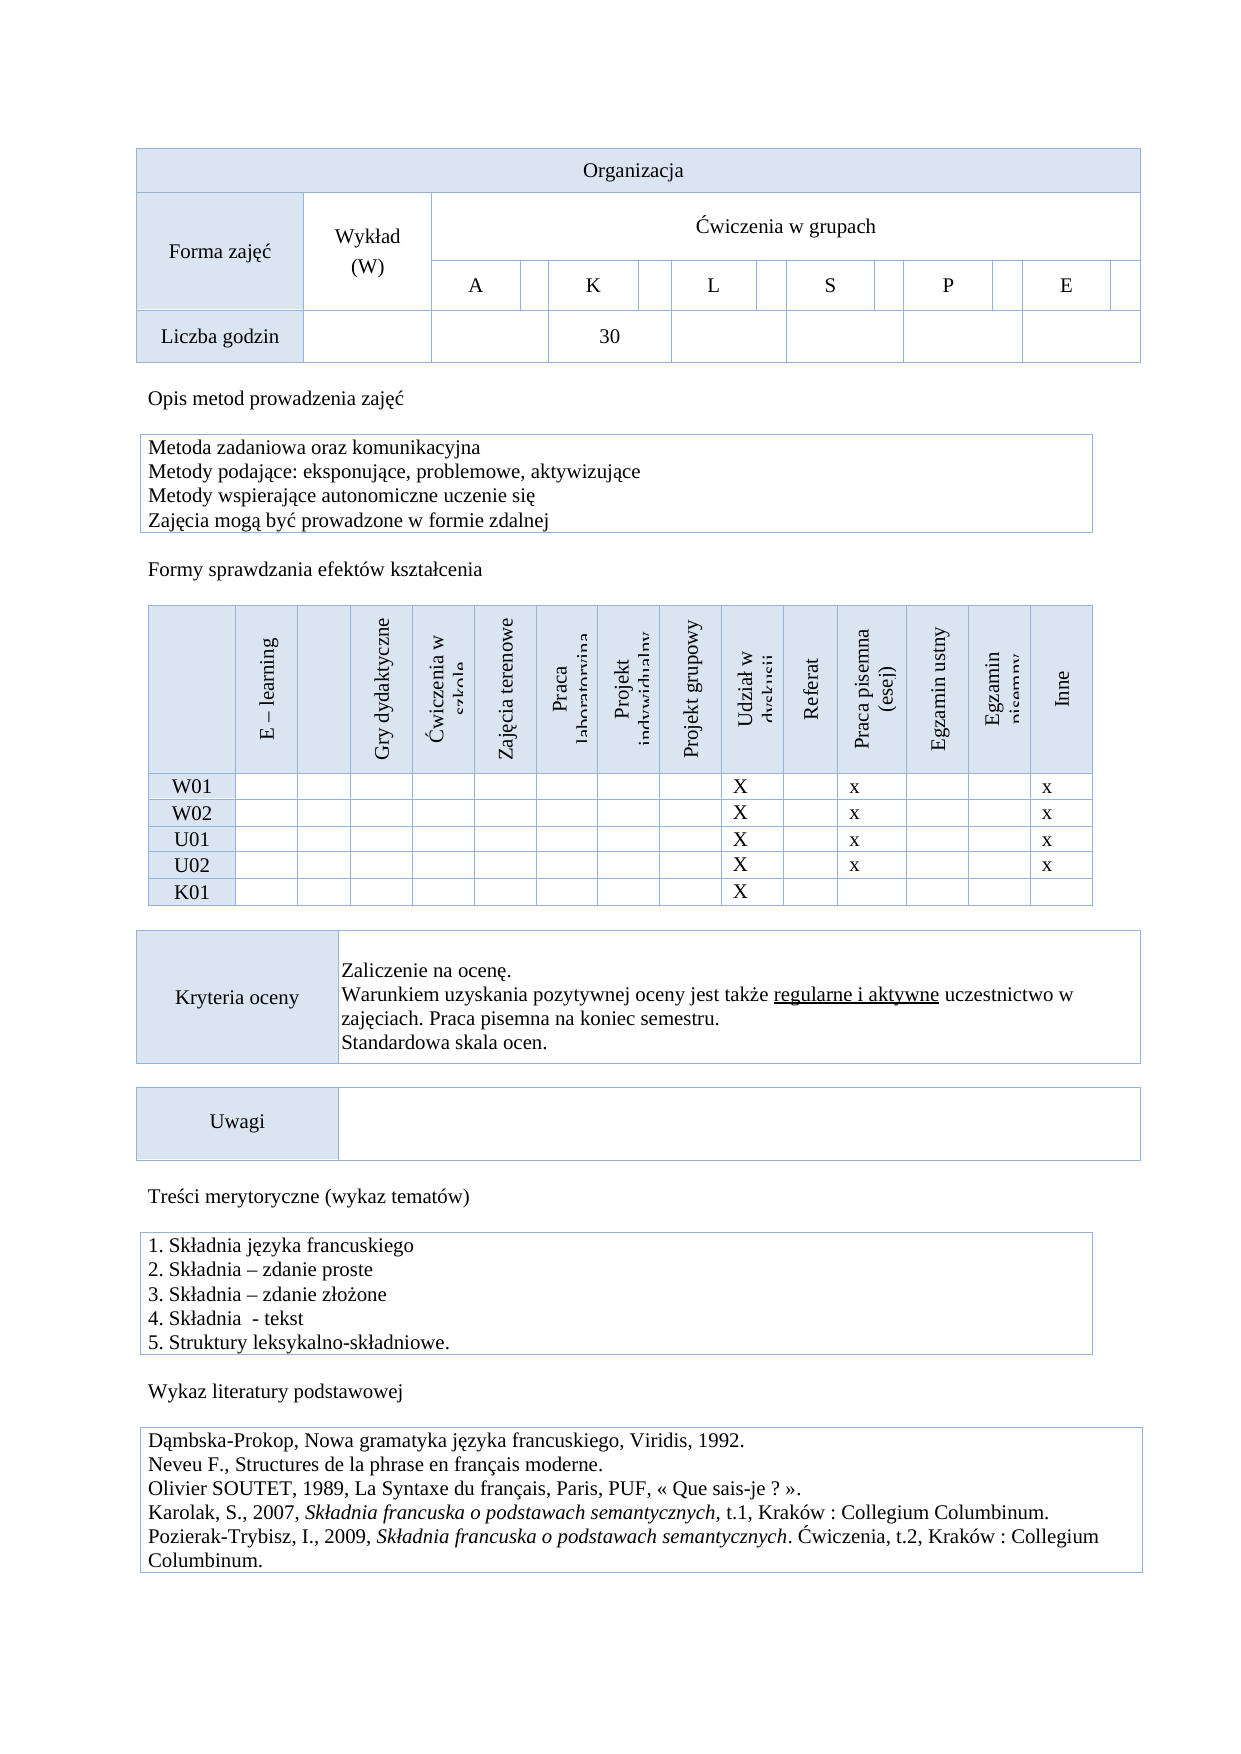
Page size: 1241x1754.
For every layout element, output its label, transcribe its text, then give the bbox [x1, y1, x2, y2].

table_cell [537, 774, 597, 798]
table_header Zaliczenie na ocenę. Warunkiem uzyskania pozytywnej oceny jest także regularne i aktywne uczestnictwo w zajęciach. Praca pisemna na koniec semestru. Standardowa skala ocen. [339, 931, 1140, 1063]
table_header Egzamin pisemny [969, 606, 1030, 773]
table_cell x [838, 800, 906, 826]
table_cell [298, 827, 350, 851]
table_cell [475, 800, 536, 826]
table_header Kryteria oceny [137, 931, 338, 1063]
table_cell [1031, 879, 1092, 905]
table_cell [969, 827, 1030, 851]
table_cell [784, 800, 837, 826]
table_cell [236, 827, 297, 851]
table_cell [236, 879, 297, 905]
table_cell [298, 774, 350, 798]
table_cell Liczba godzin [137, 311, 303, 362]
table_cell Forma zajęć [137, 193, 303, 309]
table_cell [907, 879, 968, 905]
table_cell [236, 800, 297, 826]
table_cell [907, 774, 968, 798]
table_cell [907, 827, 968, 851]
table_cell [904, 311, 1022, 362]
table_cell x [838, 774, 906, 798]
table_cell A [432, 261, 520, 309]
table_cell [432, 311, 548, 362]
table_header Gry dydaktyczne [351, 606, 412, 773]
table_cell [969, 774, 1030, 798]
table_cell x [1031, 800, 1092, 826]
table_cell [475, 827, 536, 851]
table_cell [907, 852, 968, 878]
table_cell [304, 311, 431, 362]
table_cell U02 [149, 852, 235, 878]
table_cell X [722, 879, 783, 905]
table_cell [537, 879, 597, 905]
table_cell [351, 774, 412, 798]
table_cell [784, 879, 837, 905]
table_header [339, 1088, 1140, 1159]
table_cell S [787, 261, 874, 309]
table_cell E [1023, 261, 1110, 309]
table_header Uwagi [137, 1088, 338, 1159]
table_cell x [838, 852, 906, 878]
table_cell [521, 261, 548, 309]
table_cell [784, 827, 837, 851]
text Opis metod prowadzenia zajęć [148, 386, 1093, 410]
table_header Udział w dyskusji [722, 606, 783, 773]
table_cell [660, 774, 721, 798]
table_cell [537, 800, 597, 826]
table_header Metoda zadaniowa oraz komunikacyjna Metody podające: eksponujące, problemowe, aktywizujące Metody wspierające autonomiczne uczenie się Zajęcia mogą być prowadzone w formie zdalnej [141, 435, 1092, 532]
table_cell K [549, 261, 638, 309]
table_cell [672, 311, 786, 362]
table_cell [236, 774, 297, 798]
table_cell [1023, 311, 1140, 362]
table_cell [875, 261, 903, 309]
table_cell [298, 852, 350, 878]
table_cell [660, 827, 721, 851]
table_cell [969, 852, 1030, 878]
table_cell [475, 774, 536, 798]
table_cell [907, 800, 968, 826]
table_cell 30 [549, 311, 671, 362]
table_cell x [838, 827, 906, 851]
table_cell [993, 261, 1022, 309]
table_cell [757, 261, 786, 309]
table_cell U01 [149, 827, 235, 851]
table_cell P [904, 261, 992, 309]
table_cell [660, 879, 721, 905]
table_header [149, 606, 235, 773]
table_header Praca pisemna (esej) [838, 606, 906, 773]
table_cell [639, 261, 671, 309]
table_cell K01 [149, 879, 235, 905]
table_header Zajęcia terenowe [475, 606, 536, 773]
text Treści merytoryczne (wykaz tematów) [148, 1184, 1093, 1208]
table_cell [660, 852, 721, 878]
table_header Organizacja [137, 149, 1140, 192]
table_cell W01 [149, 774, 235, 798]
table_cell [784, 774, 837, 798]
table_cell [351, 852, 412, 878]
table_cell Ćwiczenia w grupach [432, 193, 1140, 260]
table_cell [413, 800, 474, 826]
table_cell [413, 852, 474, 878]
table_cell [537, 852, 597, 878]
table_cell x [1031, 852, 1092, 878]
table_cell [351, 827, 412, 851]
table_cell [598, 852, 659, 878]
table_cell Wykład (W) [304, 193, 431, 309]
table_header E – learning [236, 606, 297, 773]
table_cell [351, 879, 412, 905]
table_cell x [1031, 827, 1092, 851]
table_cell [787, 311, 903, 362]
table_cell X [722, 827, 783, 851]
table_cell [598, 800, 659, 826]
table_cell [475, 852, 536, 878]
table_header Referat [784, 606, 837, 773]
table_cell [298, 800, 350, 826]
table_cell x [1031, 774, 1092, 798]
table_header 1. Składnia języka francuskiego 2. Składnia – zdanie proste 3. Składnia – zdanie złożone 4. Składnia - tekst 5. Struktury leksykalno-składniowe. [141, 1233, 1092, 1354]
table_cell [351, 800, 412, 826]
table_cell X [722, 852, 783, 878]
text Wykaz literatury podstawowej [148, 1379, 1093, 1403]
table_cell [598, 879, 659, 905]
table_cell X [722, 774, 783, 798]
table_cell X [722, 800, 783, 826]
table_cell [838, 879, 906, 905]
table_cell W02 [149, 800, 235, 826]
table_cell [969, 879, 1030, 905]
table_cell [413, 879, 474, 905]
table_cell [413, 774, 474, 798]
table_header Inne [1031, 606, 1092, 773]
table_cell [537, 827, 597, 851]
table_cell [413, 827, 474, 851]
text Formy sprawdzania efektów kształcenia [148, 557, 1093, 581]
table_cell [598, 827, 659, 851]
table_cell [1111, 261, 1140, 309]
table_cell [236, 852, 297, 878]
table_cell [660, 800, 721, 826]
table_header Ćwiczenia w szkole [413, 606, 474, 773]
table_header Dąmbska-Prokop, Nowa gramatyka języka francuskiego, Viridis, 1992. Neveu F., Structures de la phrase en français moderne. Olivier SOUTET, 1989, La Syntaxe du français, Paris, PUF, « Que sais-je ? ». Karolak, S., 2007, Składnia francuska o podstawach semantycznych, t.1, Kraków : Collegium Columbinum. Pozierak-Trybisz, I., 2009, Składnia francuska o podstawach semantycznych. Ćwiczenia, t.2, Kraków : Collegium Columbinum. [141, 1428, 1142, 1572]
table_header Praca laboratoryjna [537, 606, 597, 773]
table_cell [784, 852, 837, 878]
table_cell [298, 879, 350, 905]
table_cell [969, 800, 1030, 826]
table_header [298, 606, 350, 773]
table_cell L [672, 261, 756, 309]
table_header Projekt indywidualny [598, 606, 659, 773]
table_header Projekt grupowy [660, 606, 721, 773]
table_cell [475, 879, 536, 905]
table_header Egzamin ustny [907, 606, 968, 773]
table_cell [598, 774, 659, 798]
